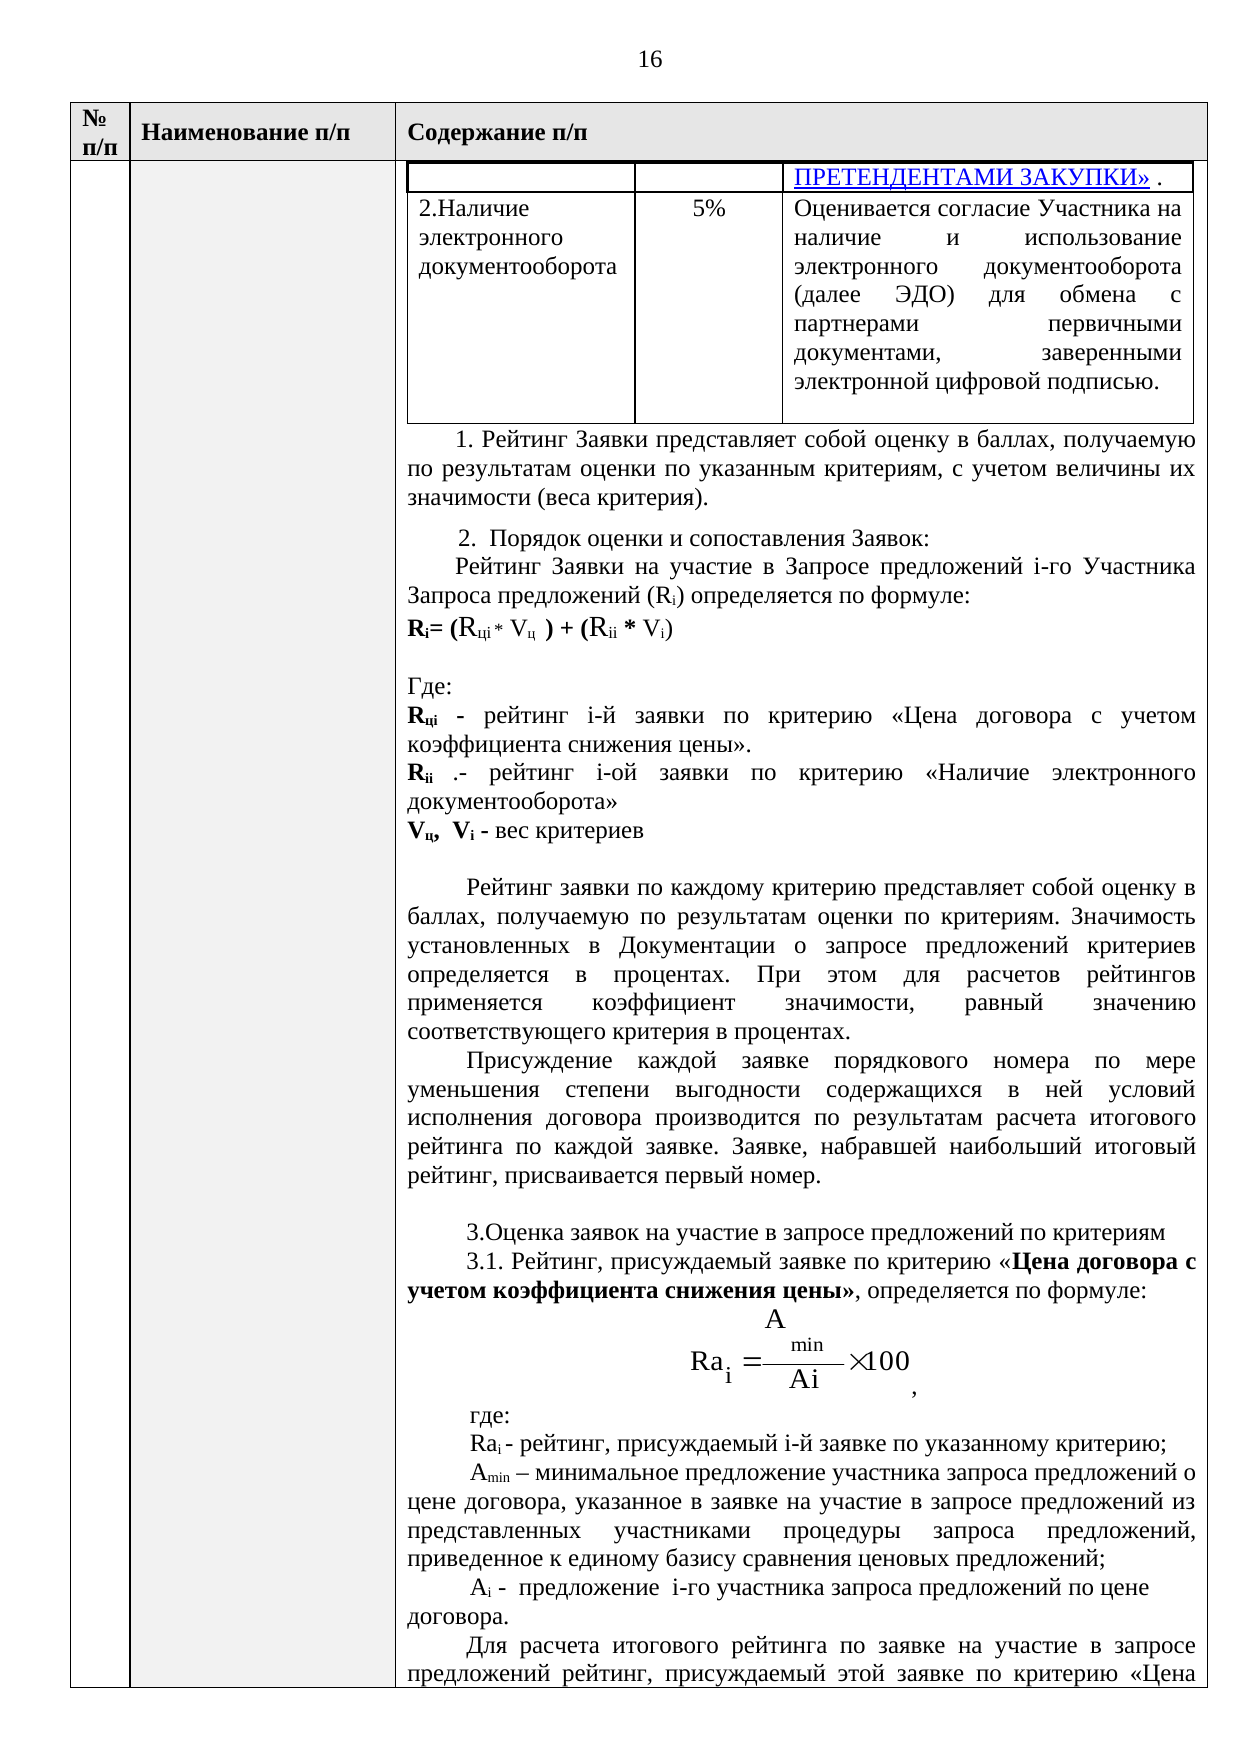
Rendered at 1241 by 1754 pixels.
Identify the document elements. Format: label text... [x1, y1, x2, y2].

table_header № п/п [71, 103, 129, 160]
table_header Содержание п/п [396, 103, 1207, 160]
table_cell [396, 161, 1207, 1687]
table_header Наименование п/п [131, 103, 395, 160]
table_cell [131, 161, 395, 1687]
table_cell [71, 161, 129, 1687]
